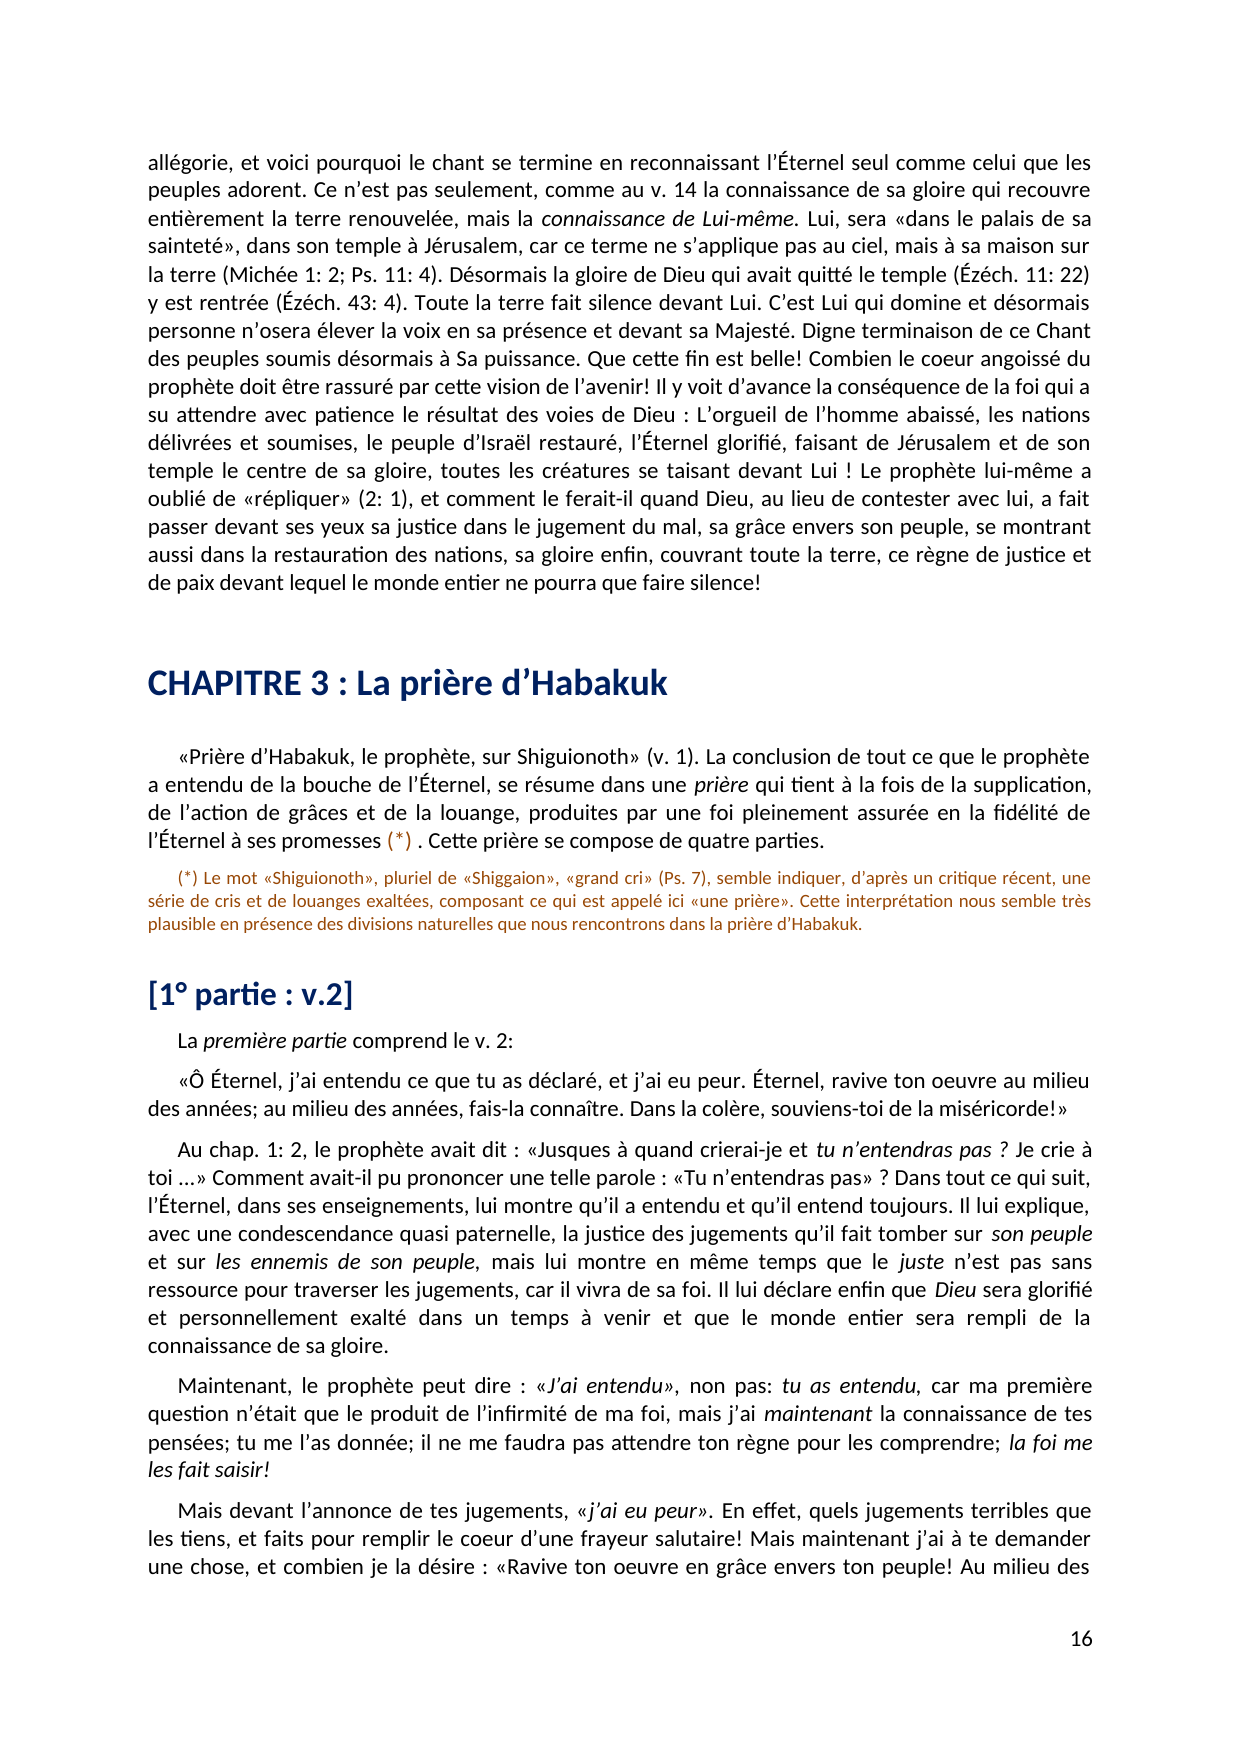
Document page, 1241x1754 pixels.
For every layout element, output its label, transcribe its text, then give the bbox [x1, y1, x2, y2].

text Maintenant, le prophète peut dire : «J’ai entendu», non pas: tu as entendu, car ma première question n’était que le produit de l’infirmité de ma foi, mais j’ai maintenant la connaissance de tes pensées; tu me l’as donnée; il ne me faudra pas attendre ton règne pour les comprendre; la foi me les fait saisir! [148, 1372, 1093, 1484]
text «Prière d’Habakuk, le prophète, sur Shiguionoth» (v. 1). La conclusion de tout ce que le prophète a entendu de la bouche de l’Éternel, se résume dans une prière qui tient à la fois de la supplication, de l’action de grâces et de la louange, produites par une foi pleinement assurée en la fidélité de l’Éternel à ses promesses (*) . Cette prière se compose de quatre parties. [148, 742, 1093, 854]
subtitle CHAPITRE 3 : La prière d’Habakuk [148, 658, 1093, 704]
text La première partie comprend le v. 2: [148, 1026, 1093, 1054]
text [148, 148, 1093, 596]
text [148, 1496, 1093, 1580]
text «Ô Éternel, j’ai entendu ce que tu as déclaré, et j’ai eu peur. Éternel, ravive ton oeuvre au milieu des années; au milieu des années, fais-la connaître. Dans la colère, souviens-toi de la miséricorde!» [148, 1066, 1093, 1122]
text Au chap. 1: 2, le prophète avait dit : «Jusques à quand crierai-je et tu n’entendras pas ? Je crie à toi ...» Comment avait-il pu prononcer une telle parole : «Tu n’entendras pas» ? Dans tout ce qui suit, l’Éternel, dans ses enseignements, lui montre qu’il a entendu et qu’il entend toujours. Il lui explique, avec une condescendance quasi paternelle, la justice des jugements qu’il fait tomber sur son peuple et sur les ennemis de son peuple, mais lui montre en même temps que le juste n’est pas sans ressource pour traverser les jugements, car il vivra de sa foi. Il lui déclare enfin que Dieu sera glorifié et personnellement exalté dans un temps à venir et que le monde entier sera rempli de la connaissance de sa gloire. [148, 1135, 1093, 1359]
text (*) Le mot «Shiguionoth», pluriel de «Shiggaion», «grand cri» (Ps. 7), semble indiquer, d’après un critique récent, une série de cris et de louanges exaltées, composant ce qui est appelé ici «une prière». Cette interprétation nous semble très plausible en présence des divisions naturelles que nous rencontrons dans la prière d’Habakuk. [148, 866, 1093, 935]
subtitle [1° partie : v.2] [148, 973, 1093, 1013]
